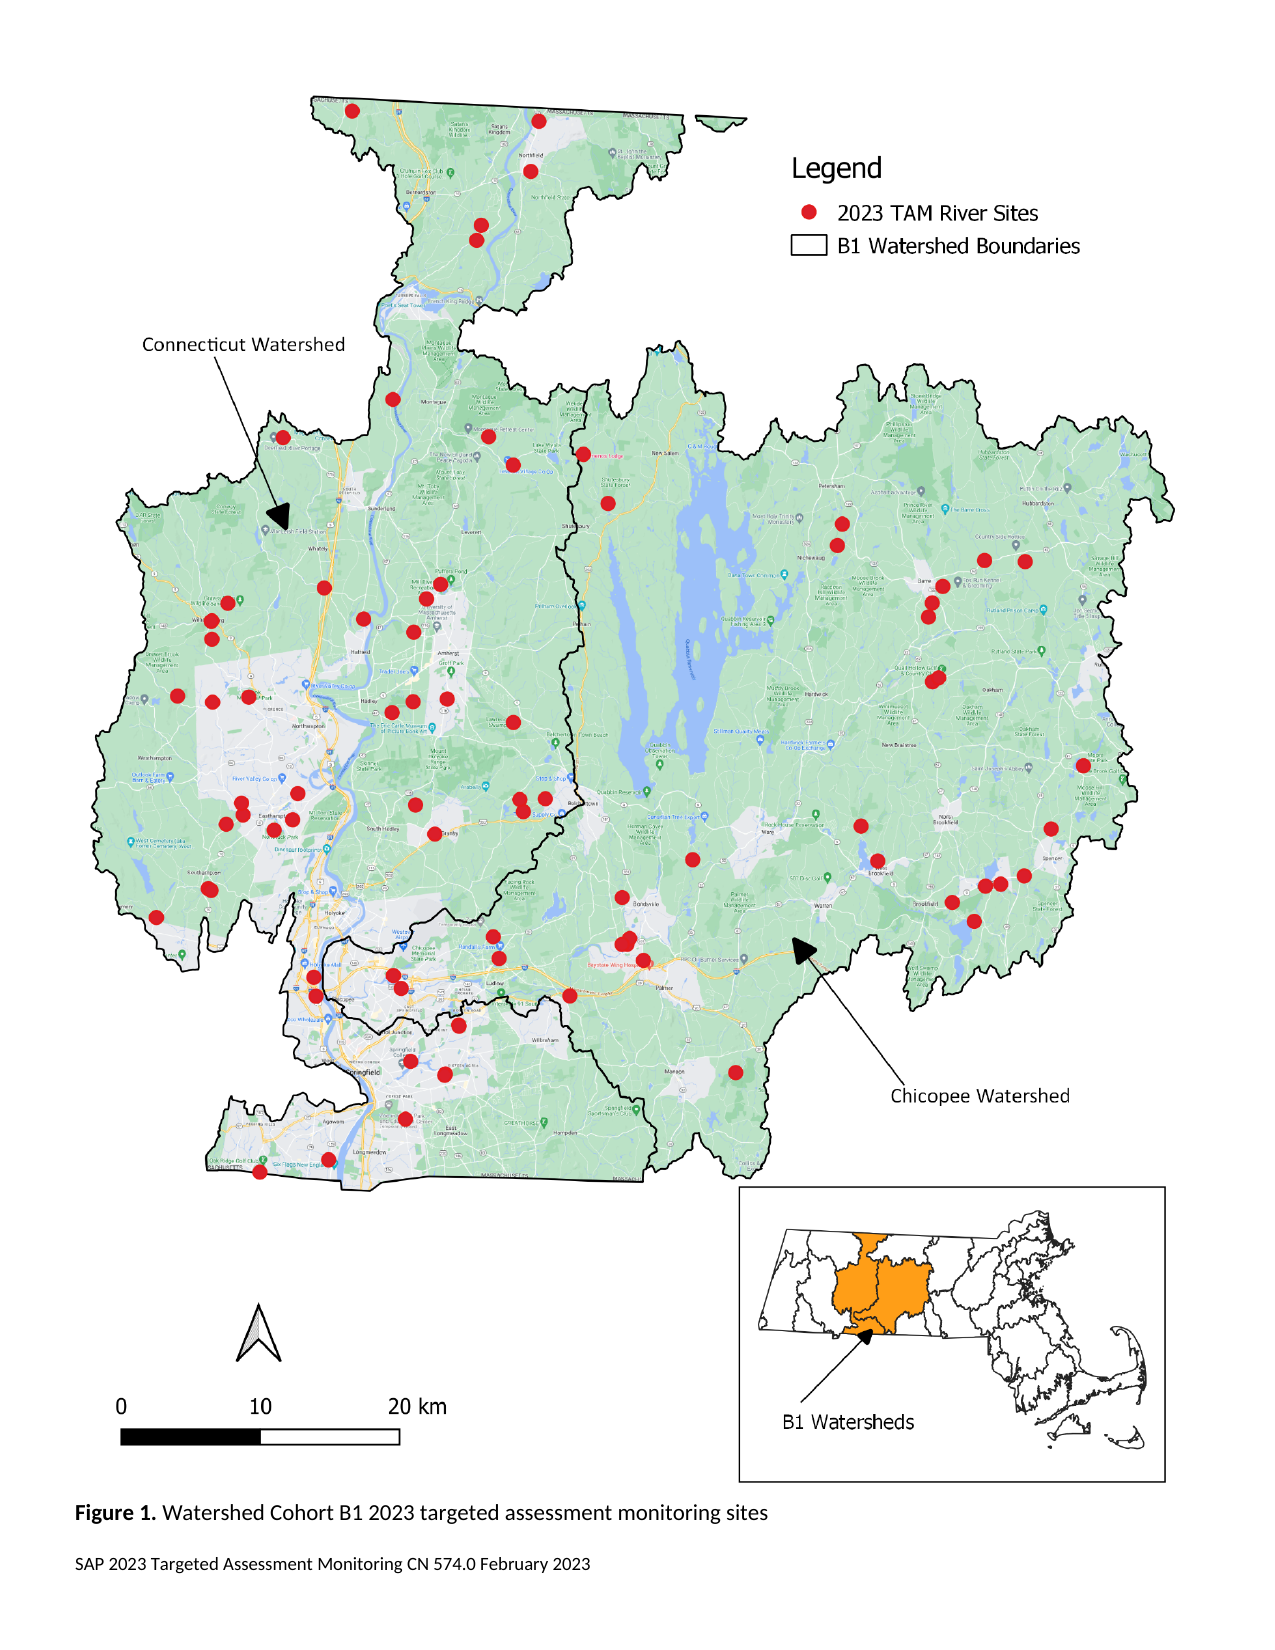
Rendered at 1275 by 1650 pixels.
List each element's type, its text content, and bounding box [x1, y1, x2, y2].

picture [80, 75, 1181, 1499]
text Figure 1. Watershed Cohort B1 2023 targeted assessment monitoring sites [75, 1498, 1200, 1526]
